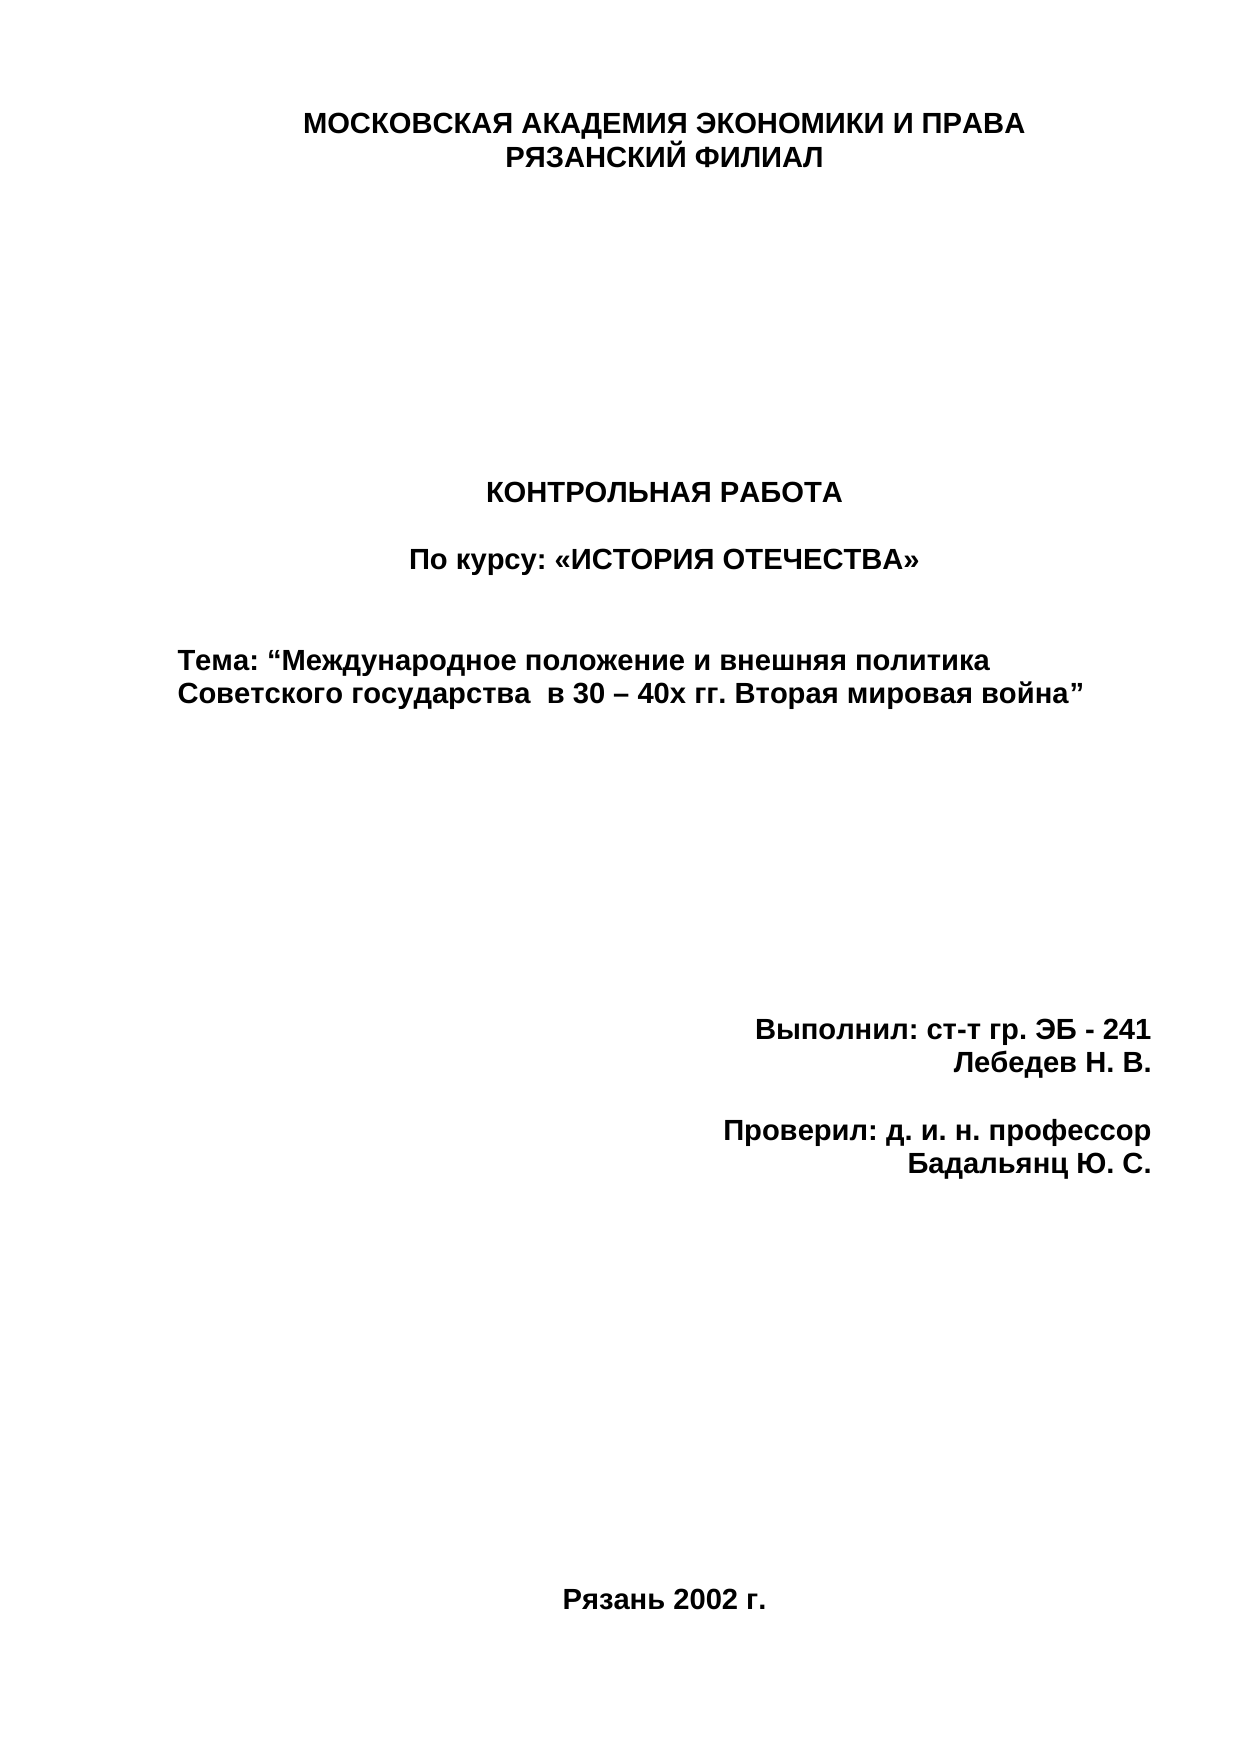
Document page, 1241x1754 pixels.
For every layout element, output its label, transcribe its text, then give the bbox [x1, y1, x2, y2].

text Проверил: д. и. н. профессор [177, 1113, 1152, 1146]
text Тема: “Международное положение и внешняя политика Советского государства в 30 – 40х гг. Вторая мировая война” [177, 643, 1152, 710]
text МОСКОВСКАЯ АКАДЕМИЯ ЭКОНОМИКИ И ПРАВА [177, 106, 1152, 140]
text РЯЗАНСКИЙ ФИЛИАЛ [177, 140, 1152, 173]
text По курсу: «ИСТОРИЯ ОТЕЧЕСТВА» [177, 542, 1152, 576]
text КОНТРОЛЬНАЯ РАБОТА [177, 475, 1152, 509]
text Рязань 2002 г. [177, 1582, 1152, 1616]
text Бадальянц Ю. С. [177, 1146, 1152, 1180]
text Лебедев Н. В. [177, 1046, 1152, 1079]
text Выполнил: ст-т гр. ЭБ - 241 [177, 1012, 1152, 1046]
